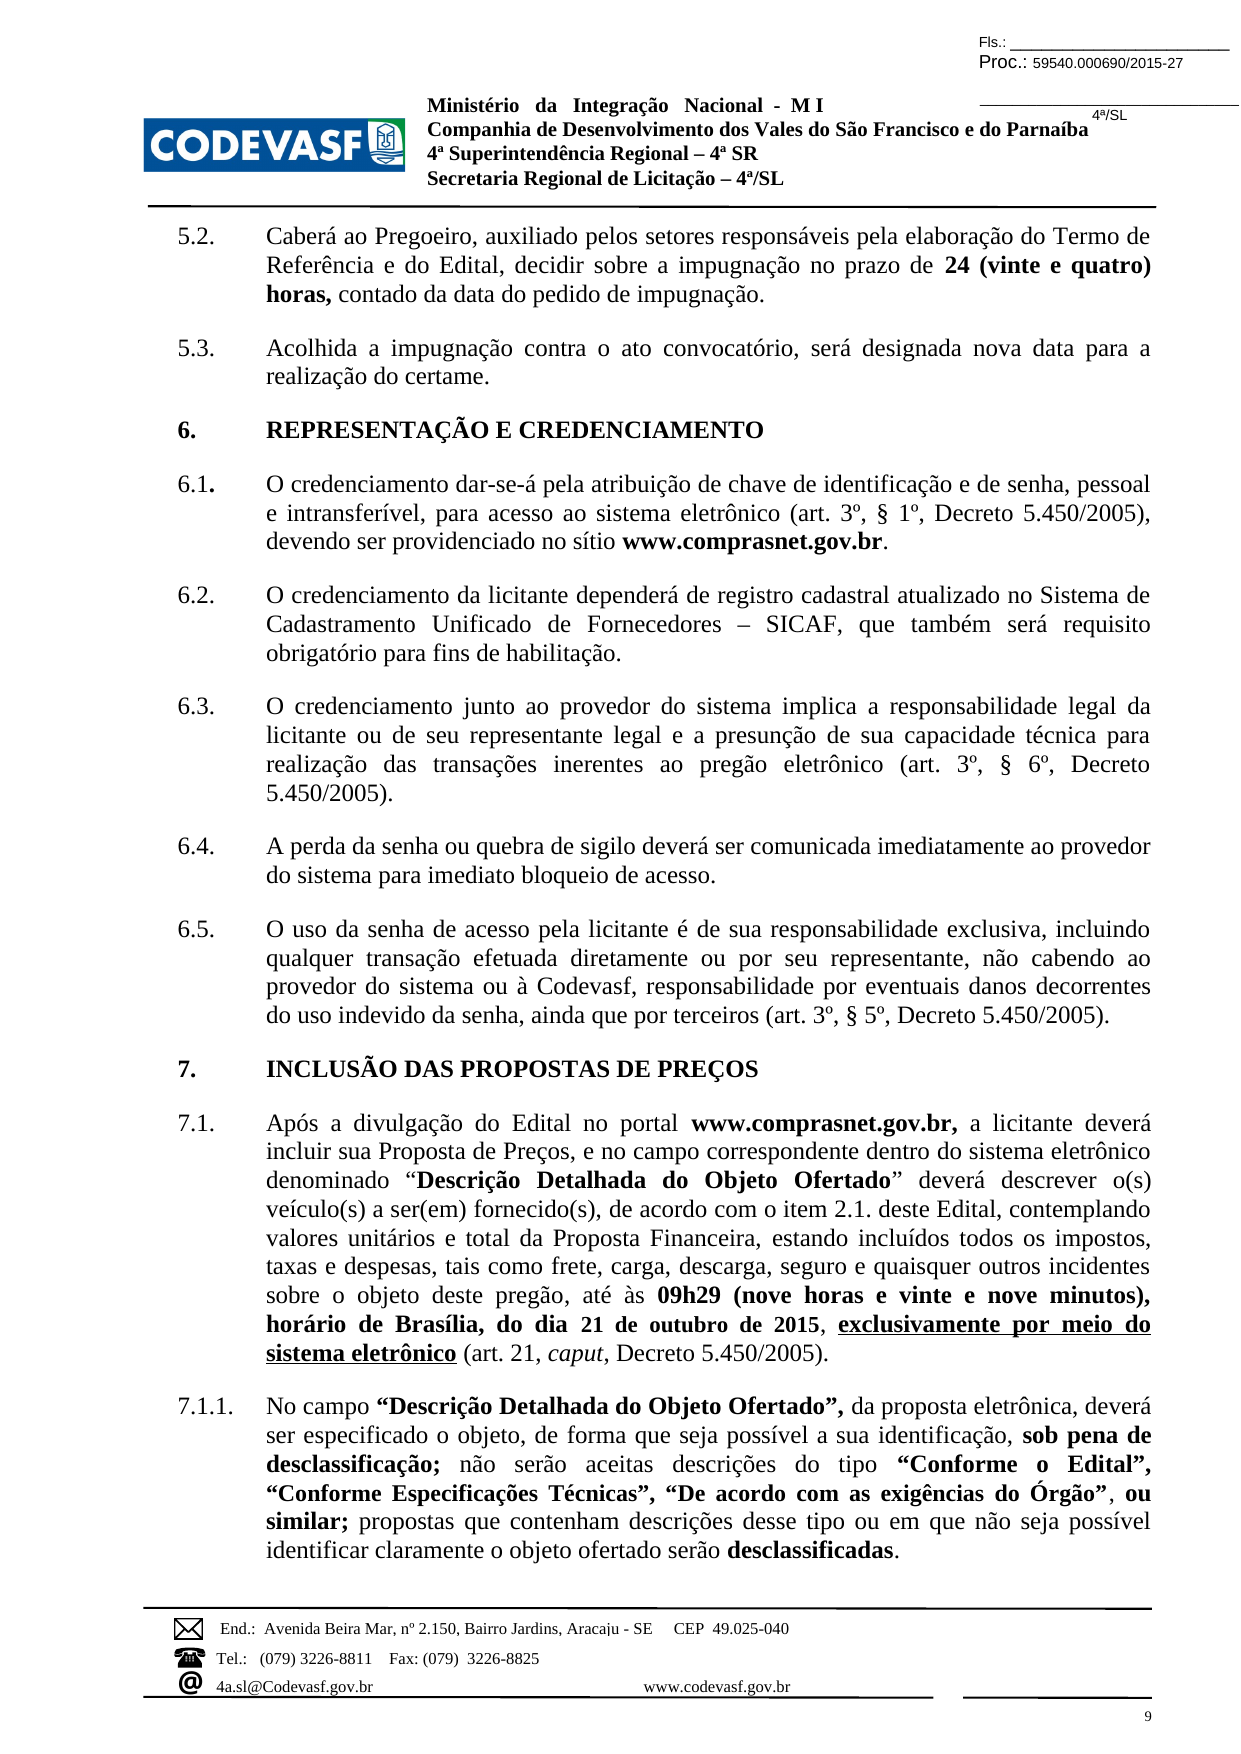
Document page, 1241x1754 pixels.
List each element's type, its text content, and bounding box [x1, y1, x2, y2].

text 6.4. A perda da senha ou quebra de sigilo deverá ser comunicada imediatamente ao provedor do sistema para imediato bloqueio de acesso. [177, 831, 1152, 889]
text 5.2. Caberá ao Pregoeiro, auxiliado pelos setores responsáveis pela elaboração do Termo de Referência e do Edital, decidir sobre a impugnação no prazo de 24 (vinte e quatro) horas, contado da data do pedido de impugnação. [177, 221, 1152, 308]
text 7.1.1. No campo “Descrição Detalhada do Objeto Ofertado”, da proposta eletrônica, deverá ser especificado o objeto, de forma que seja possível a sua identificação, sob pena de desclassificação; não serão aceitas descrições do tipo “Conforme o Edital”, “Conforme Especificações Técnicas”, “De acordo com as exigências do Órgão”, ou similar; propostas que contenham descrições desse tipo ou em que não seja possível identificar claramente o objeto ofertado serão desclassificadas. [177, 1391, 1152, 1564]
text 7. INCLUSÃO DAS PROPOSTAS DE PREÇOS [177, 1054, 1152, 1083]
text 6.1. O credenciamento dar-se-á pela atribuição de chave de identificação e de senha, pessoal e intransferível, para acesso ao sistema eletrônico (art. 3º, § 1º, Decreto 5.450/2005), devendo ser providenciado no sítio www.comprasnet.gov.br. [177, 469, 1152, 555]
text 6. REPRESENTAÇÃO E CREDENCIAMENTO [177, 415, 1152, 444]
text 5.3. Acolhida a impugnação contra o ato convocatório, será designada nova data para a realização do certame. [177, 333, 1152, 390]
picture [143, 118, 406, 172]
text 6.5. O uso da senha de acesso pela licitante é de sua responsabilidade exclusiva, incluindo qualquer transação efetuada diretamente ou por seu representante, não cabendo ao provedor do sistema ou à Codevasf, responsabilidade por eventuais danos decorrentes do uso indevido da senha, ainda que por terceiros (art. 3º, § 5º, Decreto 5.450/2005). [177, 914, 1152, 1029]
text 6.2. O credenciamento da licitante dependerá de registro cadastral atualizado no Sistema de Cadastramento Unificado de Fornecedores – SICAF, que também será requisito obrigatório para fins de habilitação. [177, 580, 1152, 666]
text 6.3. O credenciamento junto ao provedor do sistema implica a responsabilidade legal da licitante ou de seu representante legal e a presunção de sua capacidade técnica para realização das transações inerentes ao pregão eletrônico (art. 3º, § 6º, Decreto 5.450/2005). [177, 691, 1152, 806]
text 7.1. Após a divulgação do Edital no portal www.comprasnet.gov.br, a licitante deverá incluir sua Proposta de Preços, e no campo correspondente dentro do sistema eletrônico denominado “Descrição Detalhada do Objeto Ofertado” deverá descrever o(s) veículo(s) a ser(em) fornecido(s), de acordo com o item 2.1. deste Edital, contemplando valores unitários e total da Proposta Financeira, estando incluídos todos os impostos, taxas e despesas, tais como frete, carga, descarga, seguro e quaisquer outros incidentes sobre o objeto deste pregão, até às 09h29 (nove horas e vinte e nove minutos), horário de Brasília, do dia 21 de outubro de 2015, exclusivamente por meio do sistema eletrônico (art. 21, caput, Decreto 5.450/2005). [177, 1108, 1152, 1366]
